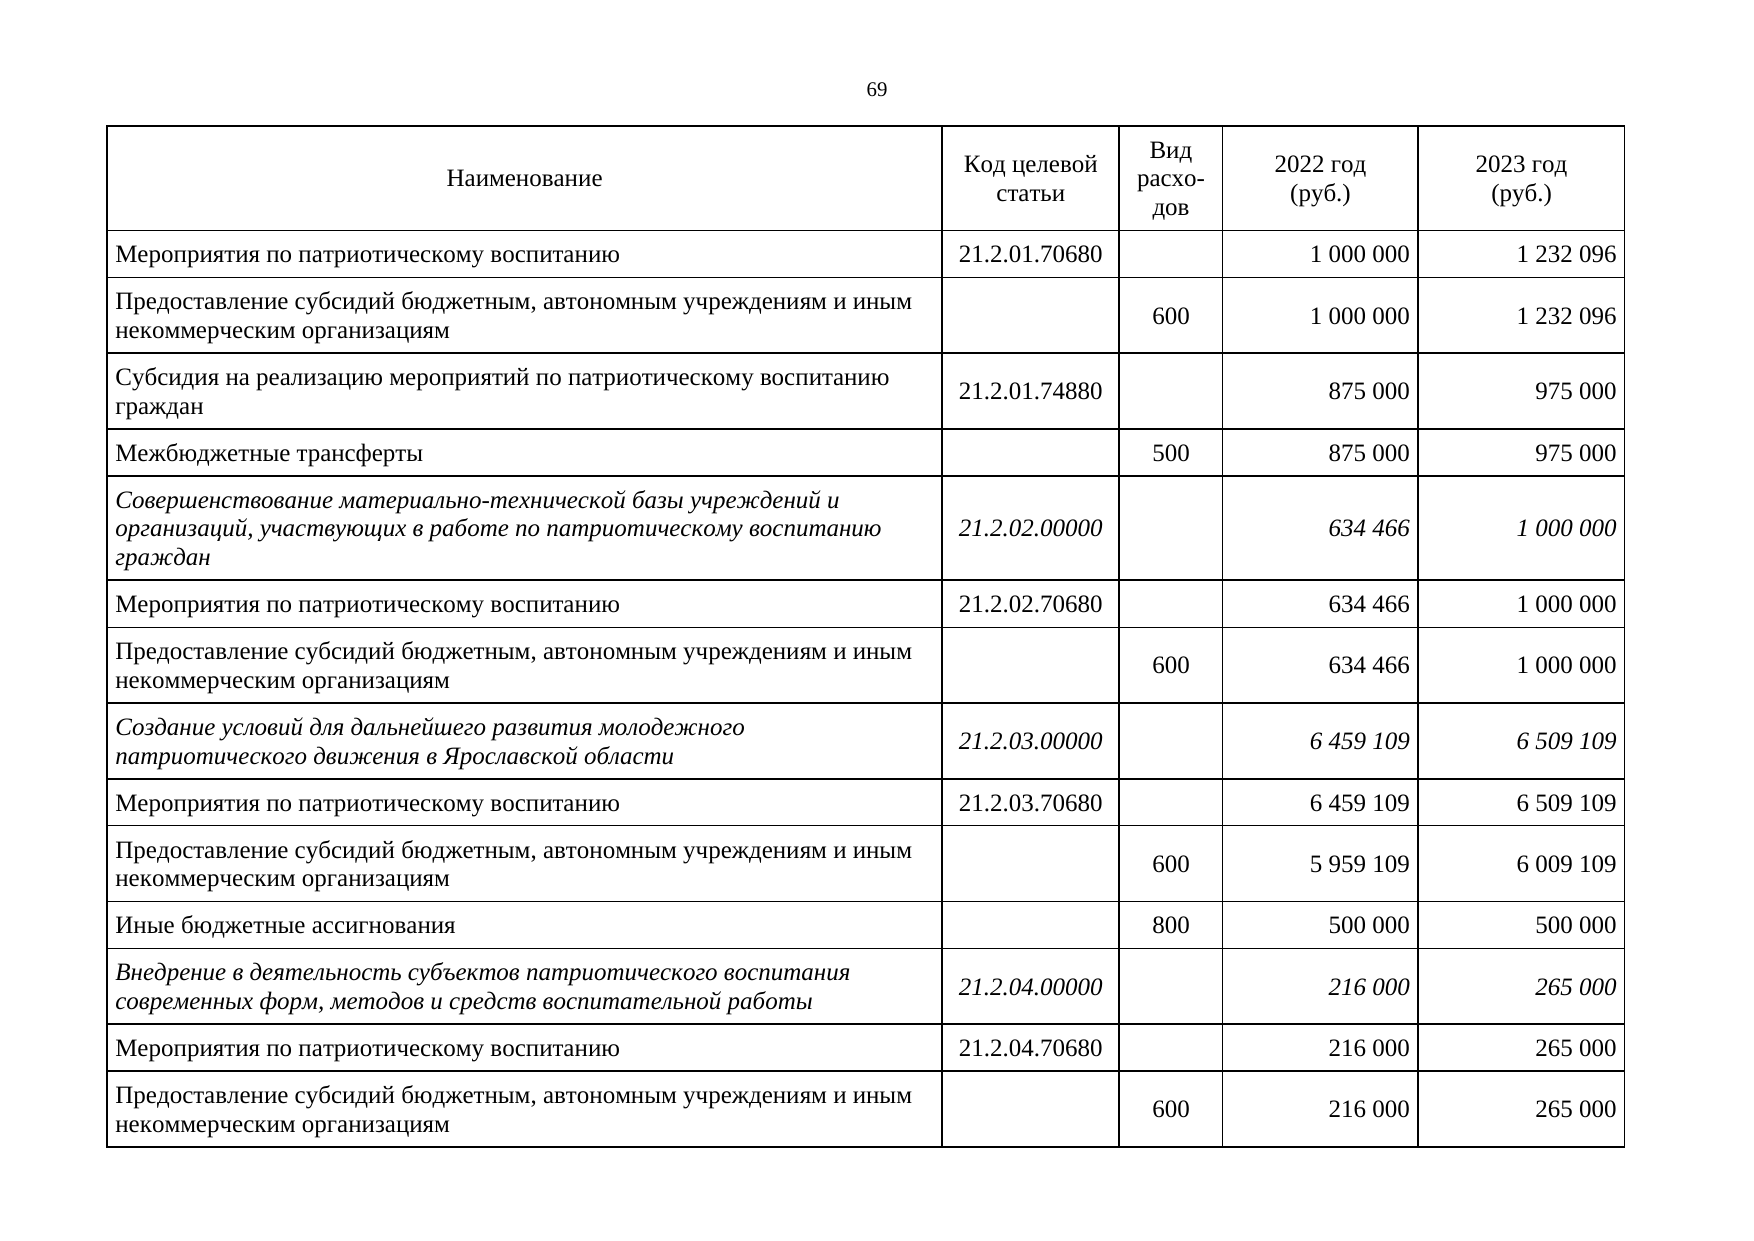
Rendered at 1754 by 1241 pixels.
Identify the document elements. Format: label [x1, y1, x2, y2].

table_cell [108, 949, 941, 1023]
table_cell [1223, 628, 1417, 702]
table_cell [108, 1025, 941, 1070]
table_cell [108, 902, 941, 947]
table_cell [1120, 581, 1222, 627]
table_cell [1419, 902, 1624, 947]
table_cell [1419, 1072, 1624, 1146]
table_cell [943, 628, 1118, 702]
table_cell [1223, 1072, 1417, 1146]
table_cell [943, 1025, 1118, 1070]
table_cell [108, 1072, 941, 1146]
table_header [108, 127, 941, 229]
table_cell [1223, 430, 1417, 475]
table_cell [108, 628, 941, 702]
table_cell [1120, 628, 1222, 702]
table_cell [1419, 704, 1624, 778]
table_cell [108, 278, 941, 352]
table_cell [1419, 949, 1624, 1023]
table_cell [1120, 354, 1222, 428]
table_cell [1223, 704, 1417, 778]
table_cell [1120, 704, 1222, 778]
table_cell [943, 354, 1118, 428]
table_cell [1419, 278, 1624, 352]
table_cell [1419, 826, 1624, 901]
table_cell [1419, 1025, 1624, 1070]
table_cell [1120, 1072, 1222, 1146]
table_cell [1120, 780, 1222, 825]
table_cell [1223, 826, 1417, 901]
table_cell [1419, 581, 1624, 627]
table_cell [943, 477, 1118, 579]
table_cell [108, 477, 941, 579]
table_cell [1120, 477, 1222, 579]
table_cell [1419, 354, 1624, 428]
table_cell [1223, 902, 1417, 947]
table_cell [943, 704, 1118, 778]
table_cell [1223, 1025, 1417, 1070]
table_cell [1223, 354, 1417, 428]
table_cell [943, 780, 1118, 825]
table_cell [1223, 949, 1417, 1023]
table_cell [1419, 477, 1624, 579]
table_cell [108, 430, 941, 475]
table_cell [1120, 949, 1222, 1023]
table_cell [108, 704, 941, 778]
table_header [943, 127, 1118, 229]
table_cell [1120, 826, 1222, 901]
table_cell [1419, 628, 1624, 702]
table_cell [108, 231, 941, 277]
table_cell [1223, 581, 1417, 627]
table_header [1120, 127, 1222, 229]
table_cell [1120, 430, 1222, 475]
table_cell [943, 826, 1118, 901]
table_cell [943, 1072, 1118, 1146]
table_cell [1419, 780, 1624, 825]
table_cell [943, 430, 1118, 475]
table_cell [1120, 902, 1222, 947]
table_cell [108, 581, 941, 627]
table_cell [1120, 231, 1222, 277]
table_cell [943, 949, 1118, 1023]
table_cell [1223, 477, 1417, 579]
table_header [1223, 127, 1417, 229]
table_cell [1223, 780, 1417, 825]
table_header [1419, 127, 1624, 229]
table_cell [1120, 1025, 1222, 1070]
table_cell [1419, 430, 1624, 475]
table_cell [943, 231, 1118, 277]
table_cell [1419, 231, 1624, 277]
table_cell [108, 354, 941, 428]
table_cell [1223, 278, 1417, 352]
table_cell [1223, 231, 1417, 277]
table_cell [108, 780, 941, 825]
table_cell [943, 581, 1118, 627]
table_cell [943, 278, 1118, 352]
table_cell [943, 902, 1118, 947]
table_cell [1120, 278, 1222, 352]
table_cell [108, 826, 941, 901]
